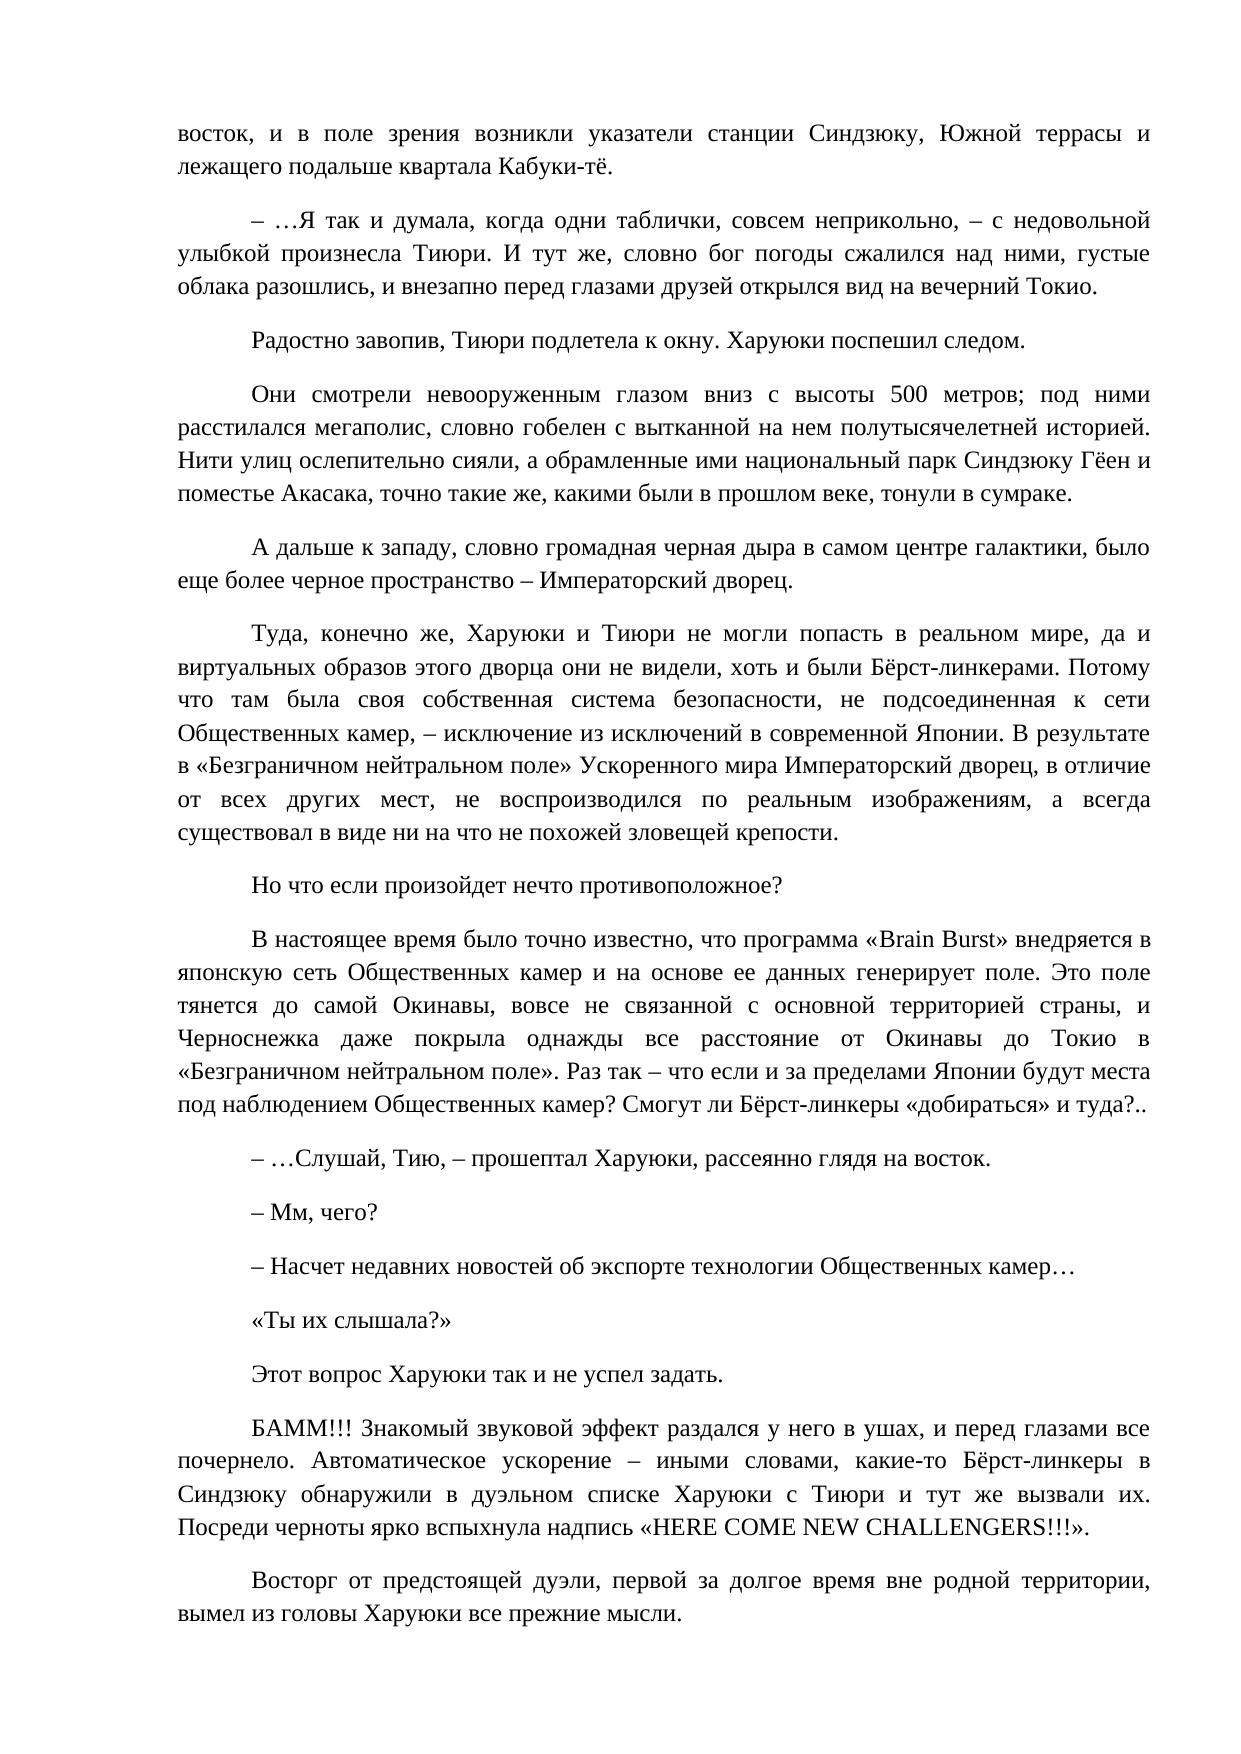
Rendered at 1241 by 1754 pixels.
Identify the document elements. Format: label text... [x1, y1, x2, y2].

text – Насчет недавних новостей об экспорте технологии Общественных камер… [177, 1251, 1152, 1280]
text Туда, конечно же, Харуюки и Тиюри не могли попасть в реальном мире, да и виртуальных образов этого дворца они не видели, хоть и были Бёрст-линкерами. Потому что там была своя собственная система безопасности, не подсоединенная к сети Общественных камер, – исключение из исключений в современной Японии. В результате в «Безграничном нейтральном поле» Ускоренного мира Императорский дворец, в отличие от всех других мест, не воспроизводился по реальным изображениям, а всегда существовал в виде ни на что не похожей зловещей крепости. [177, 618, 1152, 845]
text Восторг от предстоящей дуэли, первой за долгое время вне родной территории, вымел из головы Харуюки все прежние мысли. [177, 1566, 1152, 1627]
text Они смотрели невооруженным глазом вниз с высоты 500 метров; под ними расстилался мегаполис, словно гобелен с вытканной на нем полутысячелетней историей. Нити улиц ослепительно сияли, а обрамленные ими национальный парк Синдзюку Гёен и поместье Акасака, точно такие же, какими были в прошлом веке, тонули в сумраке. [177, 379, 1152, 507]
text «Ты их слышала?» [177, 1305, 1152, 1334]
text Радостно завопив, Тиюри подлетела к окну. Харуюки поспешил следом. [177, 325, 1152, 354]
text – …Я так и думала, когда одни таблички, совсем неприкольно, – с недовольной улыбкой произнесла Тиюри. И тут же, словно бог погоды сжалился над ними, густые облака разошлись, и внезапно перед глазами друзей открылся вид на вечерний Токио. [177, 205, 1152, 300]
text БАММ!!! Знакомый звуковой эффект раздался у него в ушах, и перед глазами все почернело. Автоматическое ускорение – иными словами, какие-то Бёрст-линкеры в Синдзюку обнаружили в дуэльном списке Харуюки с Тиюри и тут же вызвали их. Посреди черноты ярко вспыхнула надпись «HERE COME NEW CHALLENGERS!!!». [177, 1413, 1152, 1540]
text Этот вопрос Харуюки так и не успел задать. [177, 1359, 1152, 1387]
text А дальше к западу, словно громадная черная дыра в самом центре галактики, было еще более черное пространство – Императорский дворец. [177, 532, 1152, 593]
text – …Слушай, Тию, – прошептал Харуюки, рассеянно глядя на восток. [177, 1143, 1152, 1172]
text Но что если произойдет нечто противоположное? [177, 871, 1152, 899]
text В настоящее время было точно известно, что программа «Brain Burst» внедряется в японскую сеть Общественных камер и на основе ее данных генерирует поле. Это поле тянется до самой Окинавы, вовсе не связанной с основной территорией страны, и Черноснежка даже покрыла однажды все расстояние от Окинавы до Токио в «Безграничном нейтральном поле». Раз так – что если и за пределами Японии будут места под наблюдением Общественных камер? Смогут ли Бёрст-линкеры «добираться» и туда?.. [177, 924, 1152, 1118]
text – Мм, чего? [177, 1197, 1152, 1226]
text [177, 118, 1152, 180]
